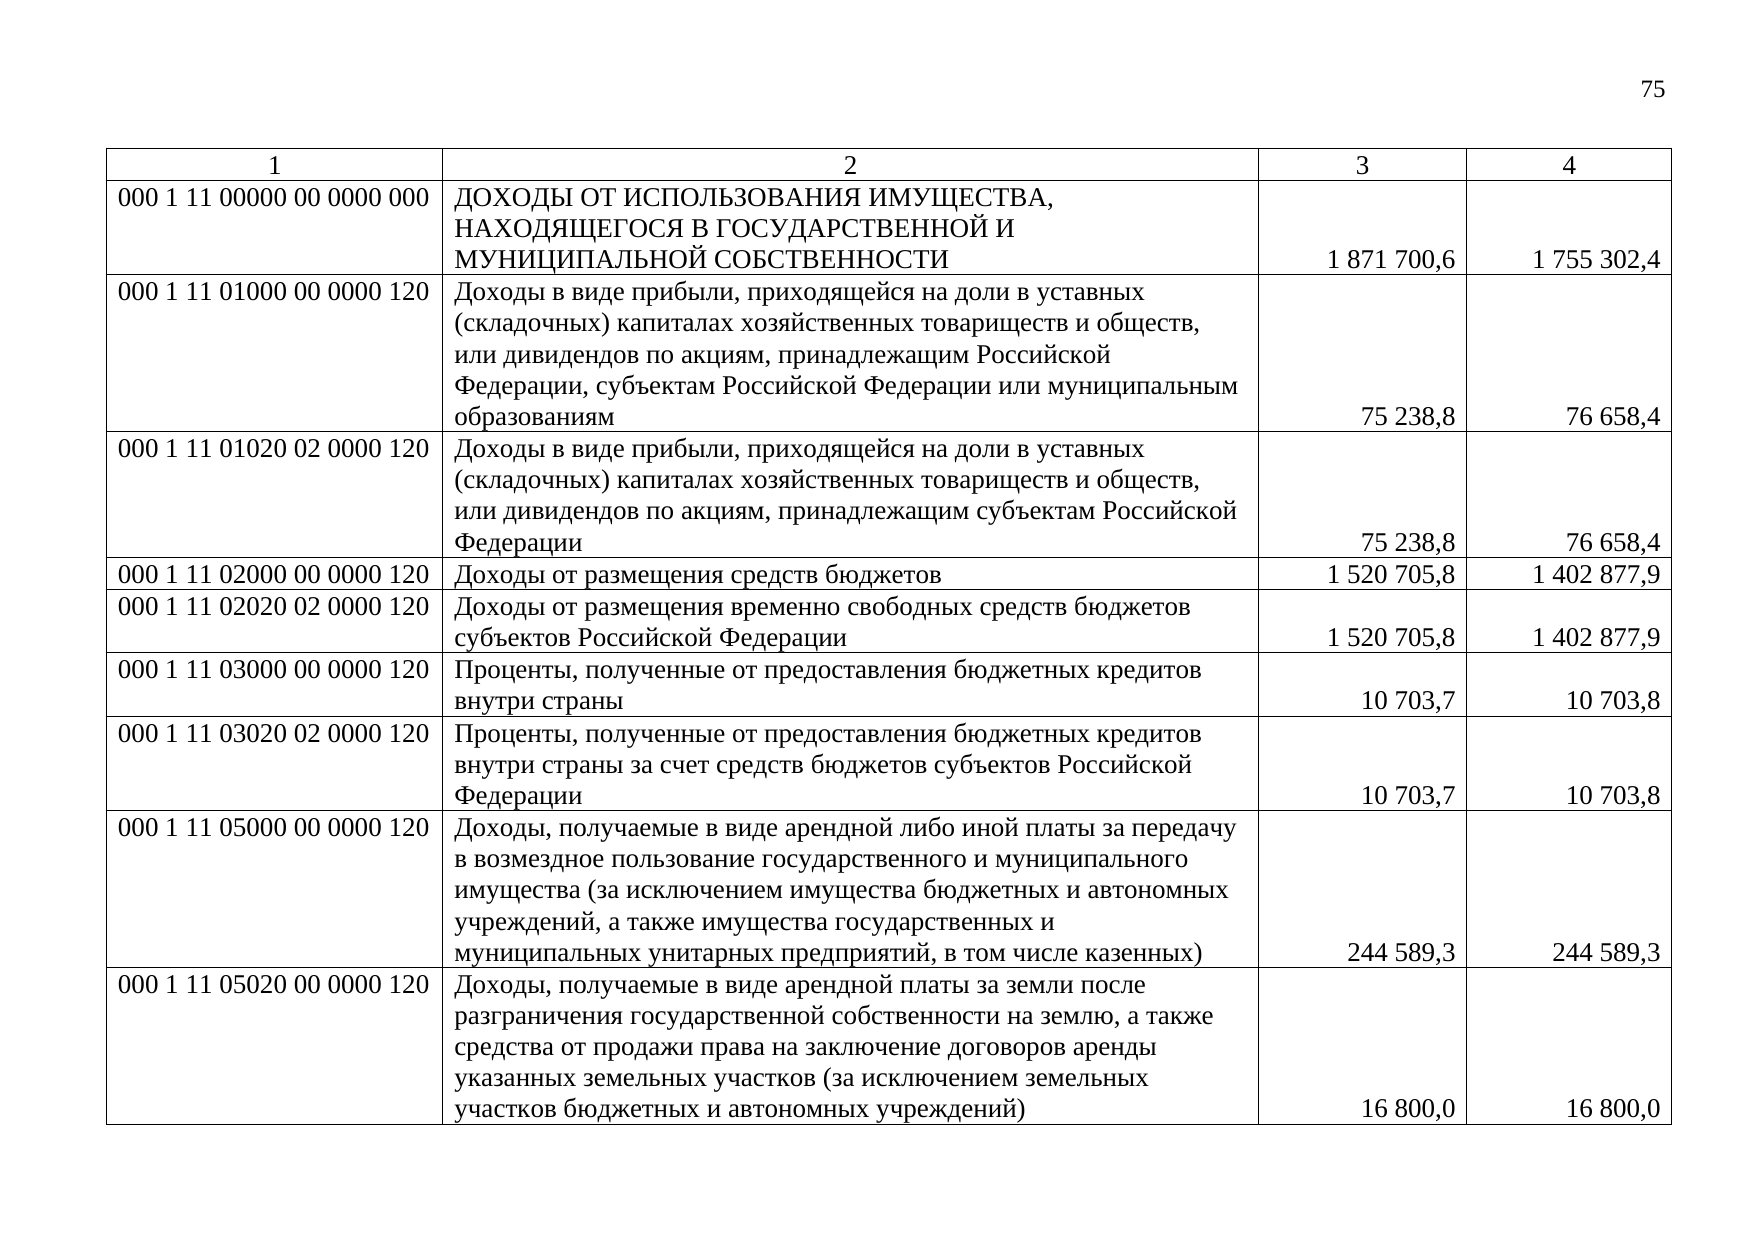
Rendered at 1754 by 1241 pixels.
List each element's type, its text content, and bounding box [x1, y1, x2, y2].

table_cell 1 402 877,9 [1467, 558, 1671, 589]
table_cell 1 520 705,8 [1259, 590, 1466, 652]
table_cell 000 1 11 02020 02 0000 120 [107, 590, 442, 652]
table_cell Доходы, получаемые в виде арендной платы за земли после разграничения государственной собственности на землю, а также средства от продажи права на заключение договоров аренды указанных земельных участков (за исключением земельных участков бюджетных и автономных учреждений) [443, 968, 1258, 1124]
table_cell Доходы в виде прибыли, приходящейся на доли в уставных (складочных) капиталах хозяйственных товариществ и обществ, или дивидендов по акциям, принадлежащим Российской Федерации, субъектам Российской Федерации или муниципальным образованиям [443, 275, 1258, 431]
table_cell Проценты, полученные от предоставления бюджетных кредитов внутри страны [443, 653, 1258, 716]
table_cell 10 703,8 [1467, 717, 1671, 810]
table_cell 16 800,0 [1259, 968, 1466, 1124]
table_cell 1 520 705,8 [1259, 558, 1466, 589]
table_cell Доходы от размещения временно свободных средств бюджетов субъектов Российской Федерации [443, 590, 1258, 652]
table_header 3 [1259, 149, 1466, 180]
table_cell 76 658,4 [1467, 275, 1671, 431]
table_cell 76 658,4 [1467, 432, 1671, 557]
table_header 4 [1467, 149, 1671, 180]
table_cell 10 703,7 [1259, 653, 1466, 716]
table_cell 000 1 11 05020 00 0000 120 [107, 968, 442, 1124]
table_cell 75 238,8 [1259, 432, 1466, 557]
table_header 2 [443, 149, 1258, 180]
table_cell 000 1 11 01020 02 0000 120 [107, 432, 442, 557]
table_cell ДОХОДЫ ОТ ИСПОЛЬЗОВАНИЯ ИМУЩЕСТВА, НАХОДЯЩЕГОСЯ В ГОСУДАРСТВЕННОЙ И МУНИЦИПАЛЬНОЙ СОБСТВЕННОСТИ [443, 181, 1258, 274]
table_cell 1 755 302,4 [1467, 181, 1671, 274]
table_cell 244 589,3 [1259, 811, 1466, 967]
table_cell 10 703,7 [1259, 717, 1466, 810]
table_cell 16 800,0 [1467, 968, 1671, 1124]
table_cell 75 238,8 [1259, 275, 1466, 431]
table_cell Доходы, получаемые в виде арендной либо иной платы за передачу в возмездное пользование государственного и муниципального имущества (за исключением имущества бюджетных и автономных учреждений, а также имущества государственных и муниципальных унитарных предприятий, в том числе казенных) [443, 811, 1258, 967]
table_cell 000 1 11 01000 00 0000 120 [107, 275, 442, 431]
table_cell 000 1 11 05000 00 0000 120 [107, 811, 442, 967]
table_cell 10 703,8 [1467, 653, 1671, 716]
table_cell Доходы в виде прибыли, приходящейся на доли в уставных (складочных) капиталах хозяйственных товариществ и обществ, или дивидендов по акциям, принадлежащим субъектам Российской Федерации [443, 432, 1258, 557]
table_cell Проценты, полученные от предоставления бюджетных кредитов внутри страны за счет средств бюджетов субъектов Российской Федерации [443, 717, 1258, 810]
table_cell 000 1 11 02000 00 0000 120 [107, 558, 442, 589]
table_header 1 [107, 149, 442, 180]
table_cell 244 589,3 [1467, 811, 1671, 967]
table_cell 000 1 11 03020 02 0000 120 [107, 717, 442, 810]
table_cell 1 871 700,6 [1259, 181, 1466, 274]
table_cell 1 402 877,9 [1467, 590, 1671, 652]
table_cell 000 1 11 00000 00 0000 000 [107, 181, 442, 274]
table_cell Доходы от размещения средств бюджетов [443, 558, 1258, 589]
table_cell 000 1 11 03000 00 0000 120 [107, 653, 442, 716]
